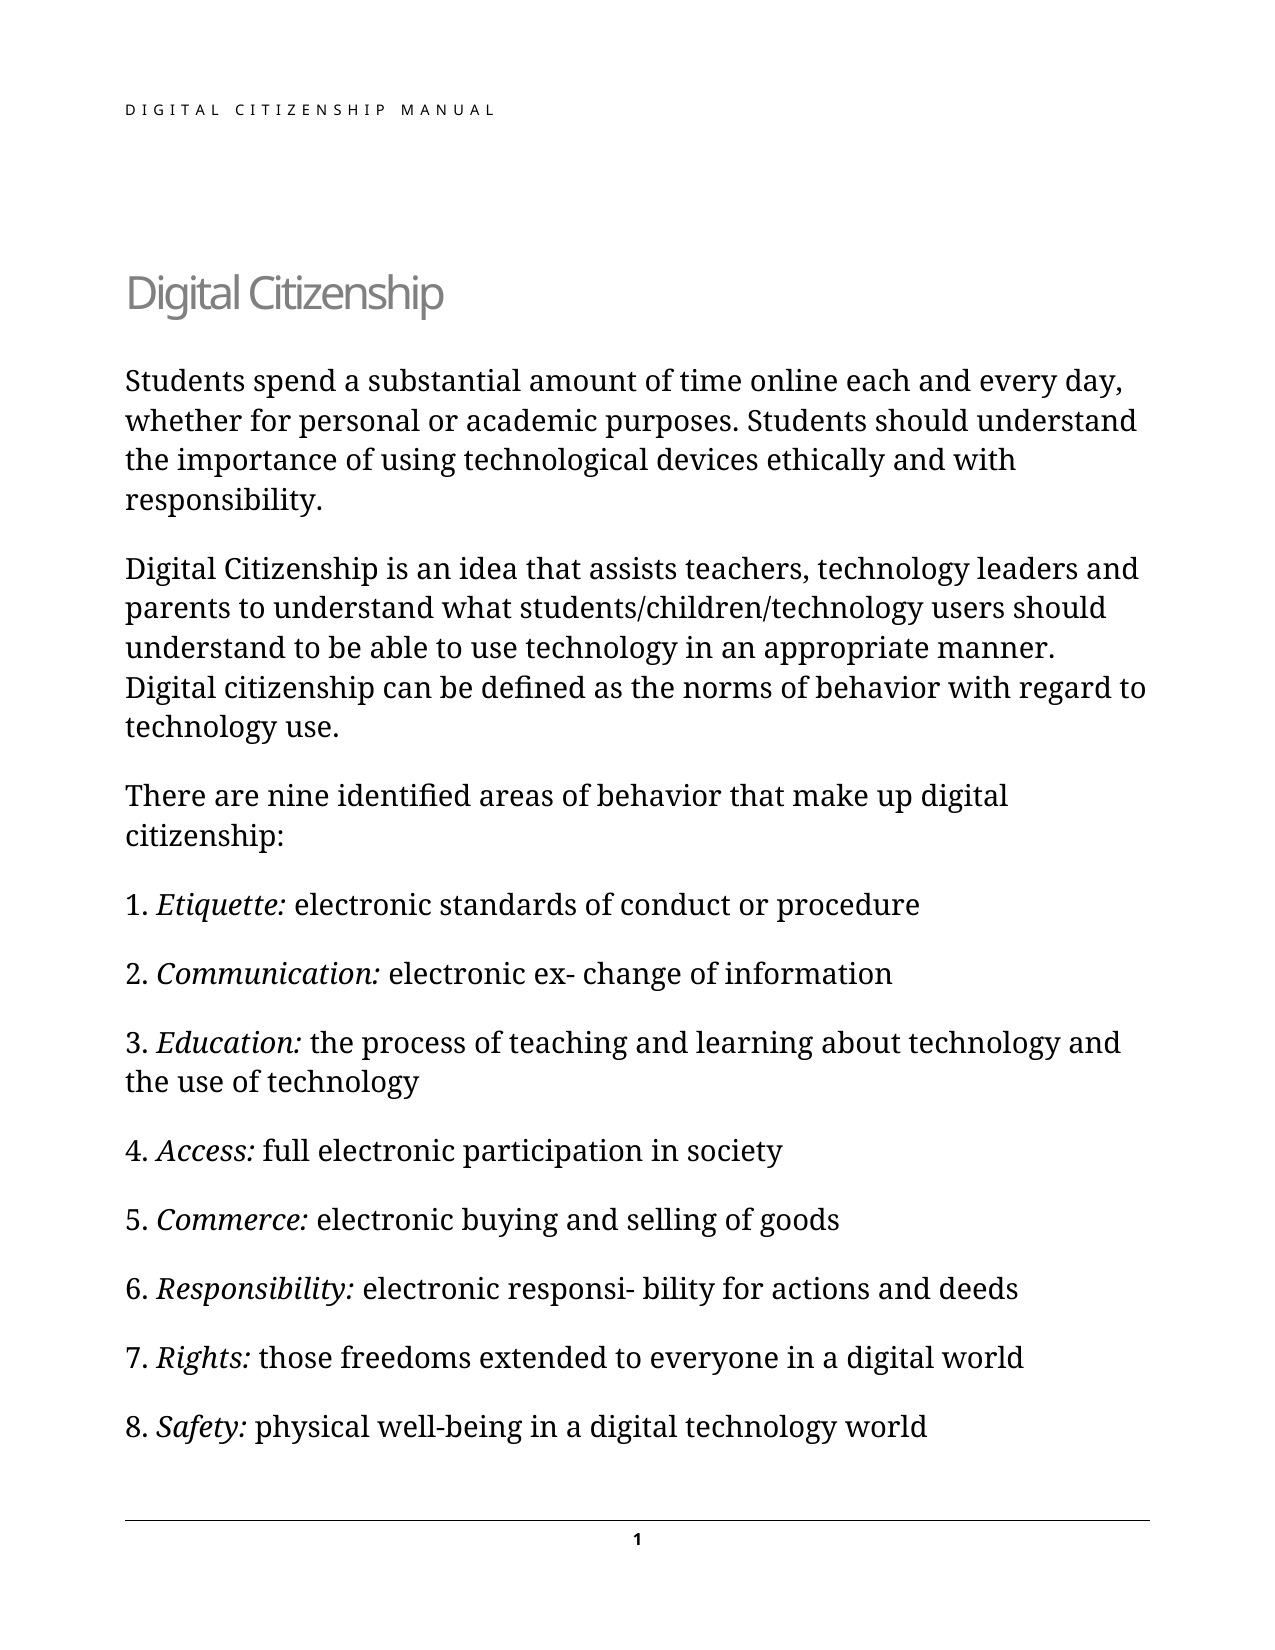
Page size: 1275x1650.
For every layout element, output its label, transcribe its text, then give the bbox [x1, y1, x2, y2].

text 5. Commerce: electronic buying and selling of goods [125, 1199, 1150, 1239]
text 2. Communication: electronic ex- change of information [125, 953, 1150, 993]
text Students spend a substantial amount of time online each and every day, whether for personal or academic purposes. Students should understand the importance of using technological devices ethically and with responsibility. [125, 360, 1150, 519]
text There are nine identified areas of behavior that make up digital citizenship: [125, 776, 1150, 855]
text Digital Citizenship is an idea that assists teachers, technology leaders and parents to understand what students/children/technology users should understand to be able to use technology in an appropriate manner. Digital citizenship can be defined as the norms of behavior with regard to technology use. [125, 548, 1150, 746]
text 8. Safety: physical well-being in a digital technology world [125, 1406, 1150, 1446]
text 1. Etiquette: electronic standards of conduct or procedure [125, 884, 1150, 924]
title Digital Citizenship [125, 260, 925, 323]
text 7. Rights: those freedoms extended to everyone in a digital world [125, 1337, 1150, 1377]
text 6. Responsibility: electronic responsi- bility for actions and deeds [125, 1268, 1150, 1308]
text 3. Education: the process of teaching and learning about technology and the use of technology [125, 1022, 1150, 1101]
text 4. Access: full electronic participation in society [125, 1130, 1150, 1170]
